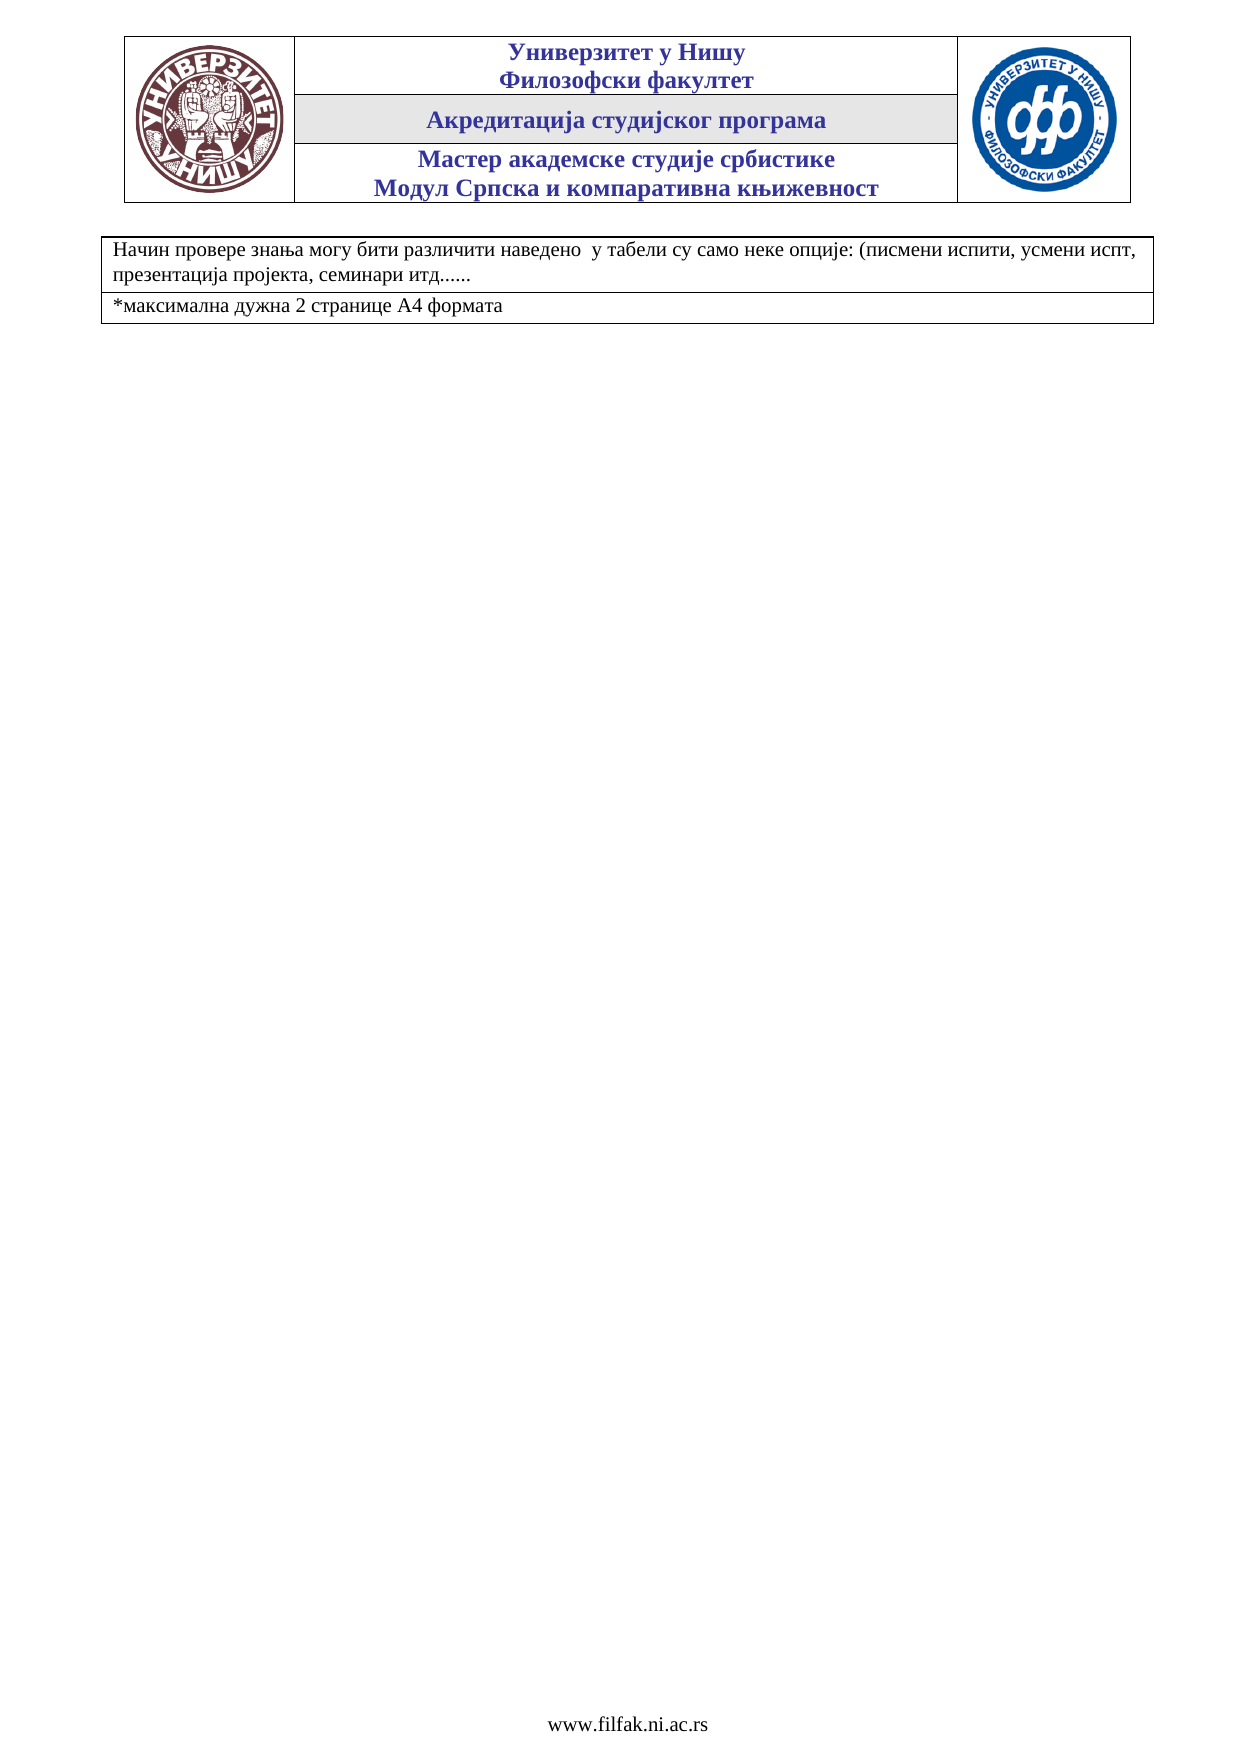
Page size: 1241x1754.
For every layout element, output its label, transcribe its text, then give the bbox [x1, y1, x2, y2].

table_cell *максимална дужна 2 странице А4 формата [102, 293, 1153, 323]
picture [135, 45, 284, 193]
picture [969, 44, 1120, 195]
table_cell Начин провере знања могу бити различити наведено у табели су само неке опције: (писмени испити, усмени испт, презентација пројекта, семинари итд...... [102, 238, 1153, 292]
